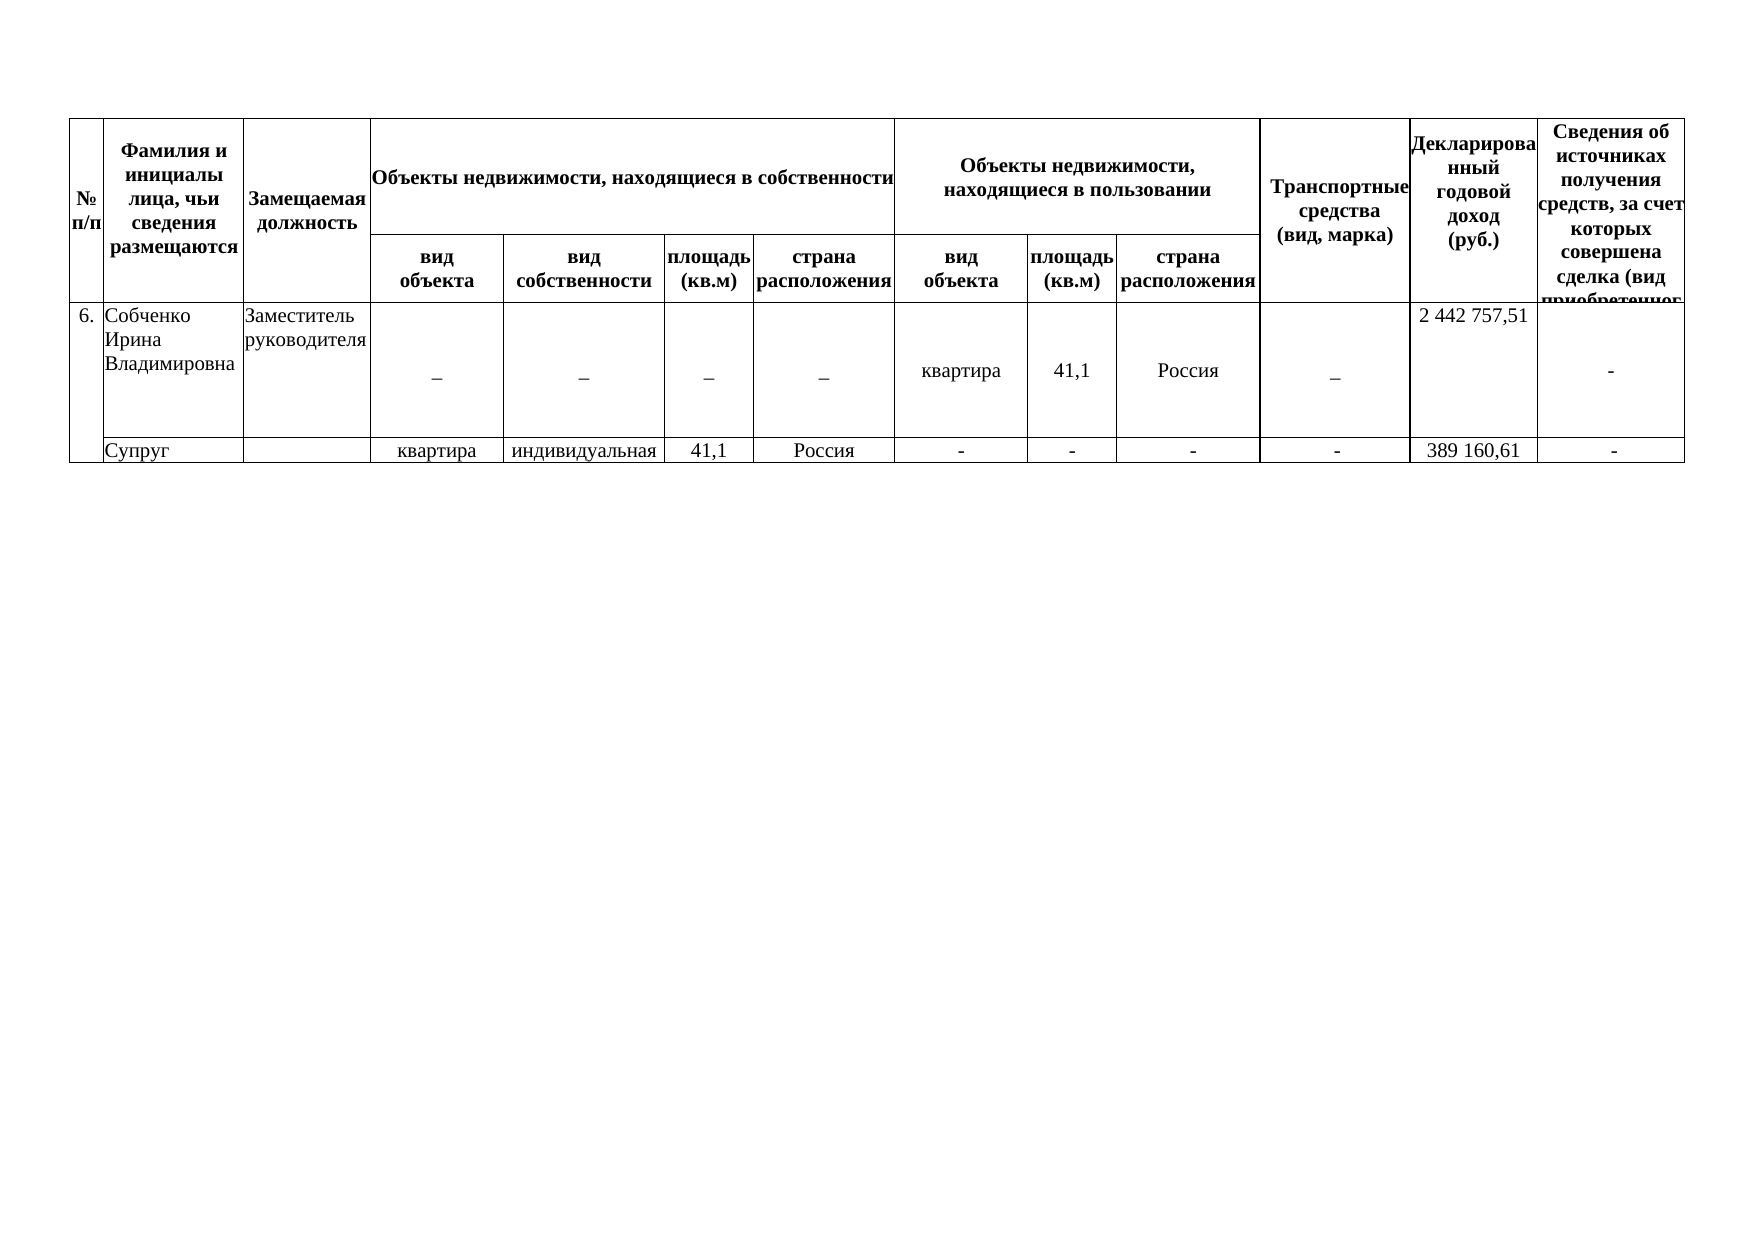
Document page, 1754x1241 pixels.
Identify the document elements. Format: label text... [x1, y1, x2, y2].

table_header Сведения об источниках получения средств, за счет которых совершена сделка (вид приобретенного имущества, источники) [1538, 119, 1684, 302]
table_cell Заместитель руководителя [244, 303, 370, 437]
table_cell _ [504, 303, 664, 437]
table_header № п/п [70, 119, 103, 302]
table_cell вид объекта [371, 235, 503, 302]
table_cell страна расположения [1117, 235, 1259, 302]
table_cell 41,1 [665, 438, 753, 462]
table_cell _ [665, 303, 753, 437]
table_cell индивидуальная [504, 438, 664, 462]
table_cell площадь (кв.м) [1028, 235, 1116, 302]
table_cell 6. [70, 303, 103, 462]
table_cell - [1538, 438, 1684, 462]
table_cell Россия [754, 438, 894, 462]
table_cell Россия [1117, 303, 1259, 437]
table_header Транспортные средства (вид, марка) [1261, 119, 1409, 302]
table_cell - [1117, 438, 1259, 462]
table_cell квартира [371, 438, 503, 462]
table_cell Собченко Ирина Владимировна [104, 303, 243, 437]
table_cell _ [371, 303, 503, 437]
table_cell Супруг [104, 438, 243, 462]
table_cell вид собственности [504, 235, 664, 302]
table_cell страна расположения [754, 235, 894, 302]
table_header Объекты недвижимости, находящиеся в пользовании [895, 119, 1259, 234]
table_cell квартира [895, 303, 1027, 437]
table_cell - [1028, 438, 1116, 462]
table_cell - [895, 438, 1027, 462]
table_header Объекты недвижимости, находящиеся в собственности [371, 119, 894, 234]
table_cell площадь (кв.м) [665, 235, 753, 302]
table_cell вид объекта [895, 235, 1027, 302]
table_header Фамилия и инициалы лица, чьи сведения размещаются [104, 119, 243, 302]
table_cell 2 442 757,51 [1411, 303, 1537, 437]
table_cell 389 160,61 [1411, 438, 1537, 462]
table_cell _ [1261, 303, 1409, 437]
table_cell 41,1 [1028, 303, 1116, 437]
table_header Декларированный годовой доход (руб.) [1411, 119, 1537, 302]
table_cell - [1261, 438, 1409, 462]
table_cell - [1538, 303, 1684, 437]
table_header Замещаемая должность [244, 119, 370, 302]
table_cell _ [754, 303, 894, 437]
table_cell [244, 438, 370, 462]
